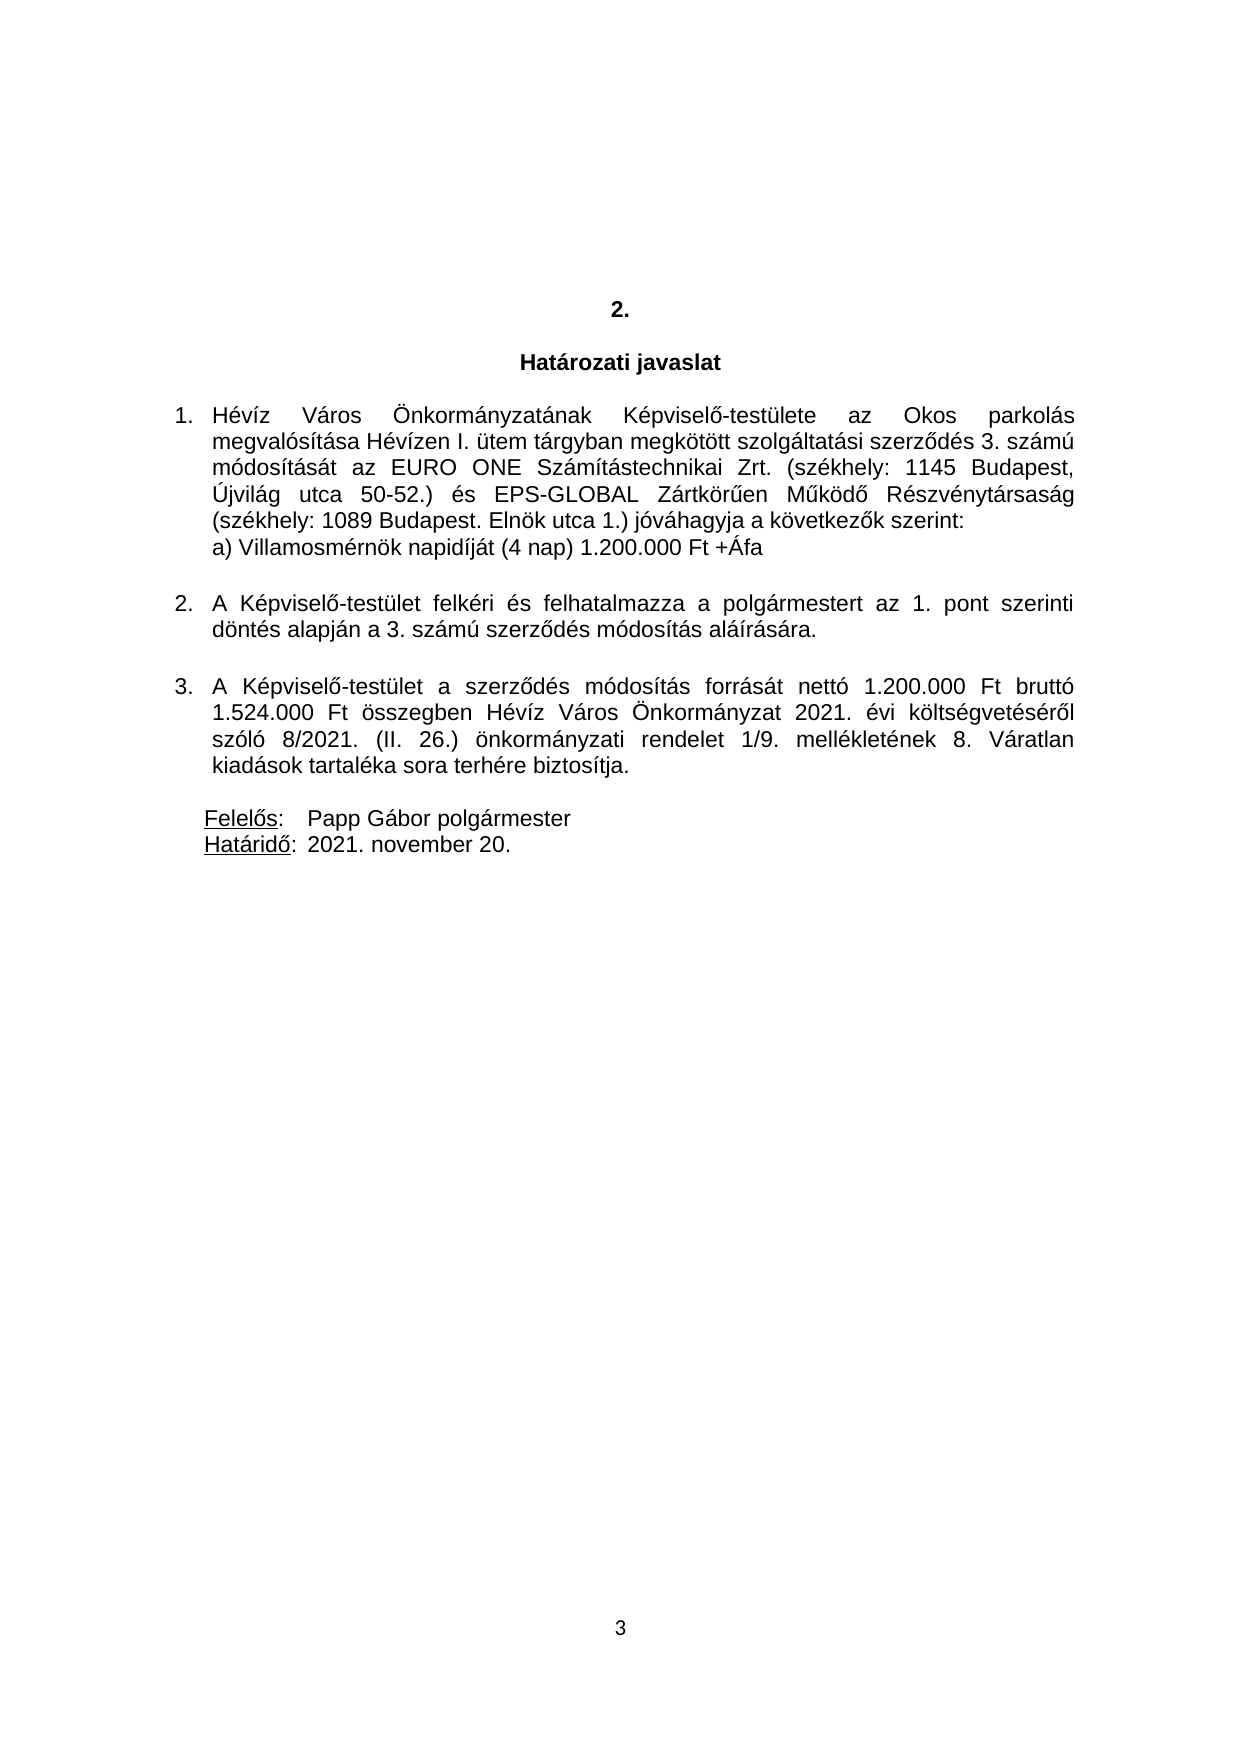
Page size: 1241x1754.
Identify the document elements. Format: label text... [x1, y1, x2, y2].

list A Képviselő-testület a szerződés módosítás forrását nettó 1.200.000 Ft bruttó 1.524.000 Ft összegben Hévíz Város Önkormányzat 2021. évi költségvetéséről szóló 8/2021. (II. 26.) önkormányzati rendelet 1/9. mellékletének 8. Váratlan kiadások tartaléka sora terhére biztosítja. [174, 673, 1075, 778]
list a) Villamosmérnök napidíját (4 nap) 1.200.000 Ft +Áfa [212, 533, 1075, 560]
text Felelős: Papp Gábor polgármester [159, 805, 1081, 831]
list A Képviselő-testület felkéri és felhatalmazza a polgármestert az 1. pont szerinti döntés alapján a 3. számú szerződés módosítás aláírására. [174, 590, 1075, 643]
list Hévíz Város Önkormányzatának Képviselő-testülete az Okos parkolás megvalósítása Hévízen I. ütem tárgyban megkötött szolgáltatási szerződés 3. számú módosítását az EURO ONE Számítástechnikai Zrt. (székhely: 1145 Budapest, Újvilág utca 50-52.) és EPS-GLOBAL Zártkörűen Működő Részvénytársaság (székhely: 1089 Budapest. Elnök utca 1.) jóváhagyja a következők szerint: [174, 402, 1075, 533]
text Határozati javaslat [159, 349, 1081, 375]
text 2. [159, 296, 1081, 323]
text Határidő: 2021. november 20. [159, 831, 1081, 857]
